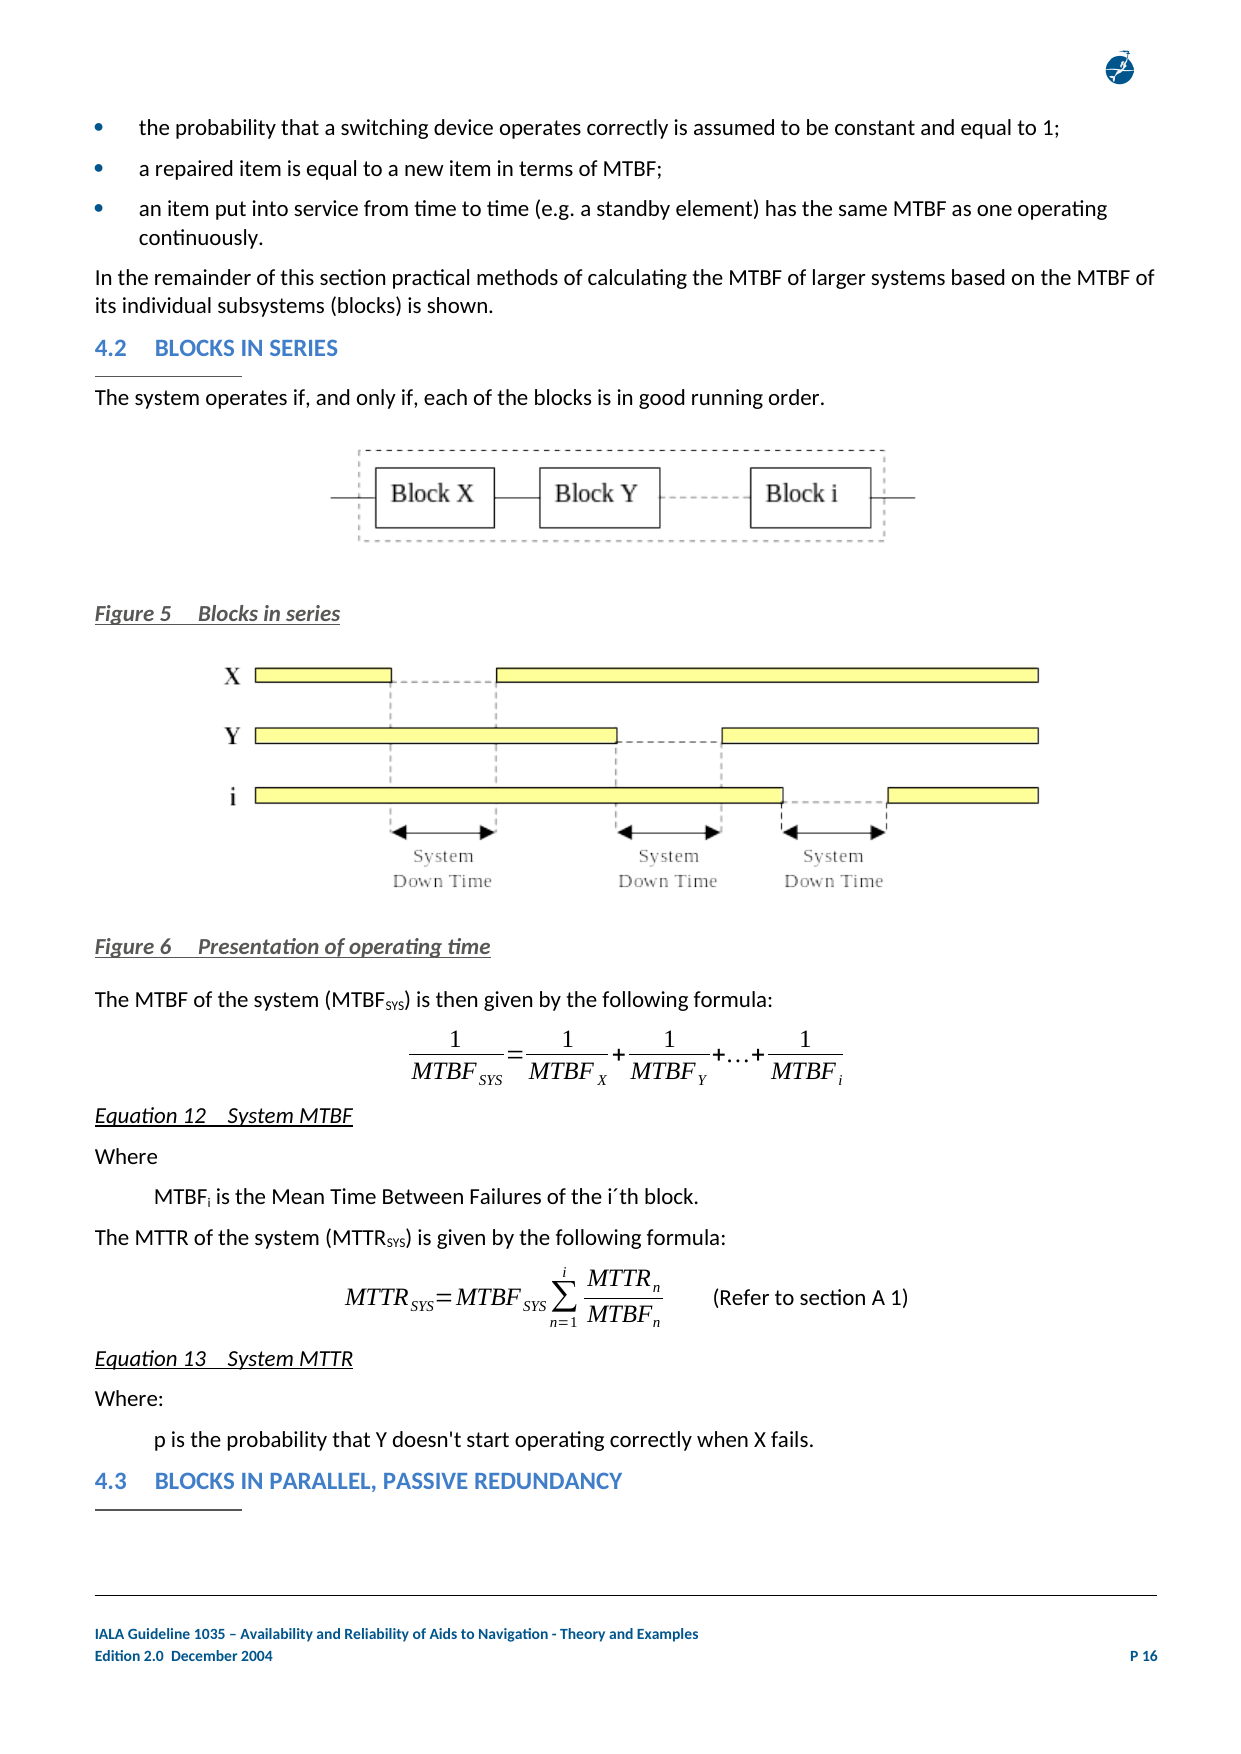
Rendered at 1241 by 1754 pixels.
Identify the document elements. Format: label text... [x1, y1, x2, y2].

text p is the probability that Y doesn't start operating correctly when X fails. [153, 1425, 1157, 1453]
text The MTTR of the system (MTTRSYS) is given by the following formula: [94, 1223, 1157, 1251]
text System MTTR [94, 1344, 1157, 1372]
text Where: [94, 1384, 1157, 1412]
text The MTBF of the system (MTBFSYS) is then given by the following formula: [94, 986, 1157, 1013]
text System MTBF [94, 1101, 1157, 1129]
text Presentation of operating time [94, 932, 1157, 961]
text an item put into service from time to time (e.g. a standby element) has the same MTBF as one operating continuously. [94, 194, 1157, 251]
text The system operates if, and only if, each of the blocks is in good running order. [94, 383, 1157, 411]
text In the remainder of this section practical methods of calculating the MTBF of larger systems based on the MTBF of its individual subsystems (blocks) is shown. [94, 263, 1157, 319]
text MTBFi is the Mean Time Between Failures of the i´th block. [153, 1182, 1157, 1210]
text a repaired item is equal to a new item in terms of MTBF; [94, 154, 1157, 182]
subtitle Blocks in series [94, 332, 1157, 362]
picture [1074, 0, 1193, 119]
text (Refer to section A 1) [94, 1263, 1157, 1331]
text Where [94, 1142, 1157, 1170]
text Blocks in series [94, 599, 1157, 627]
text the probability that a switching device operates correctly is assumed to be constant and equal to 1; [94, 113, 1157, 142]
subtitle Blocks in parallel, passive redundancy [94, 1466, 1157, 1496]
